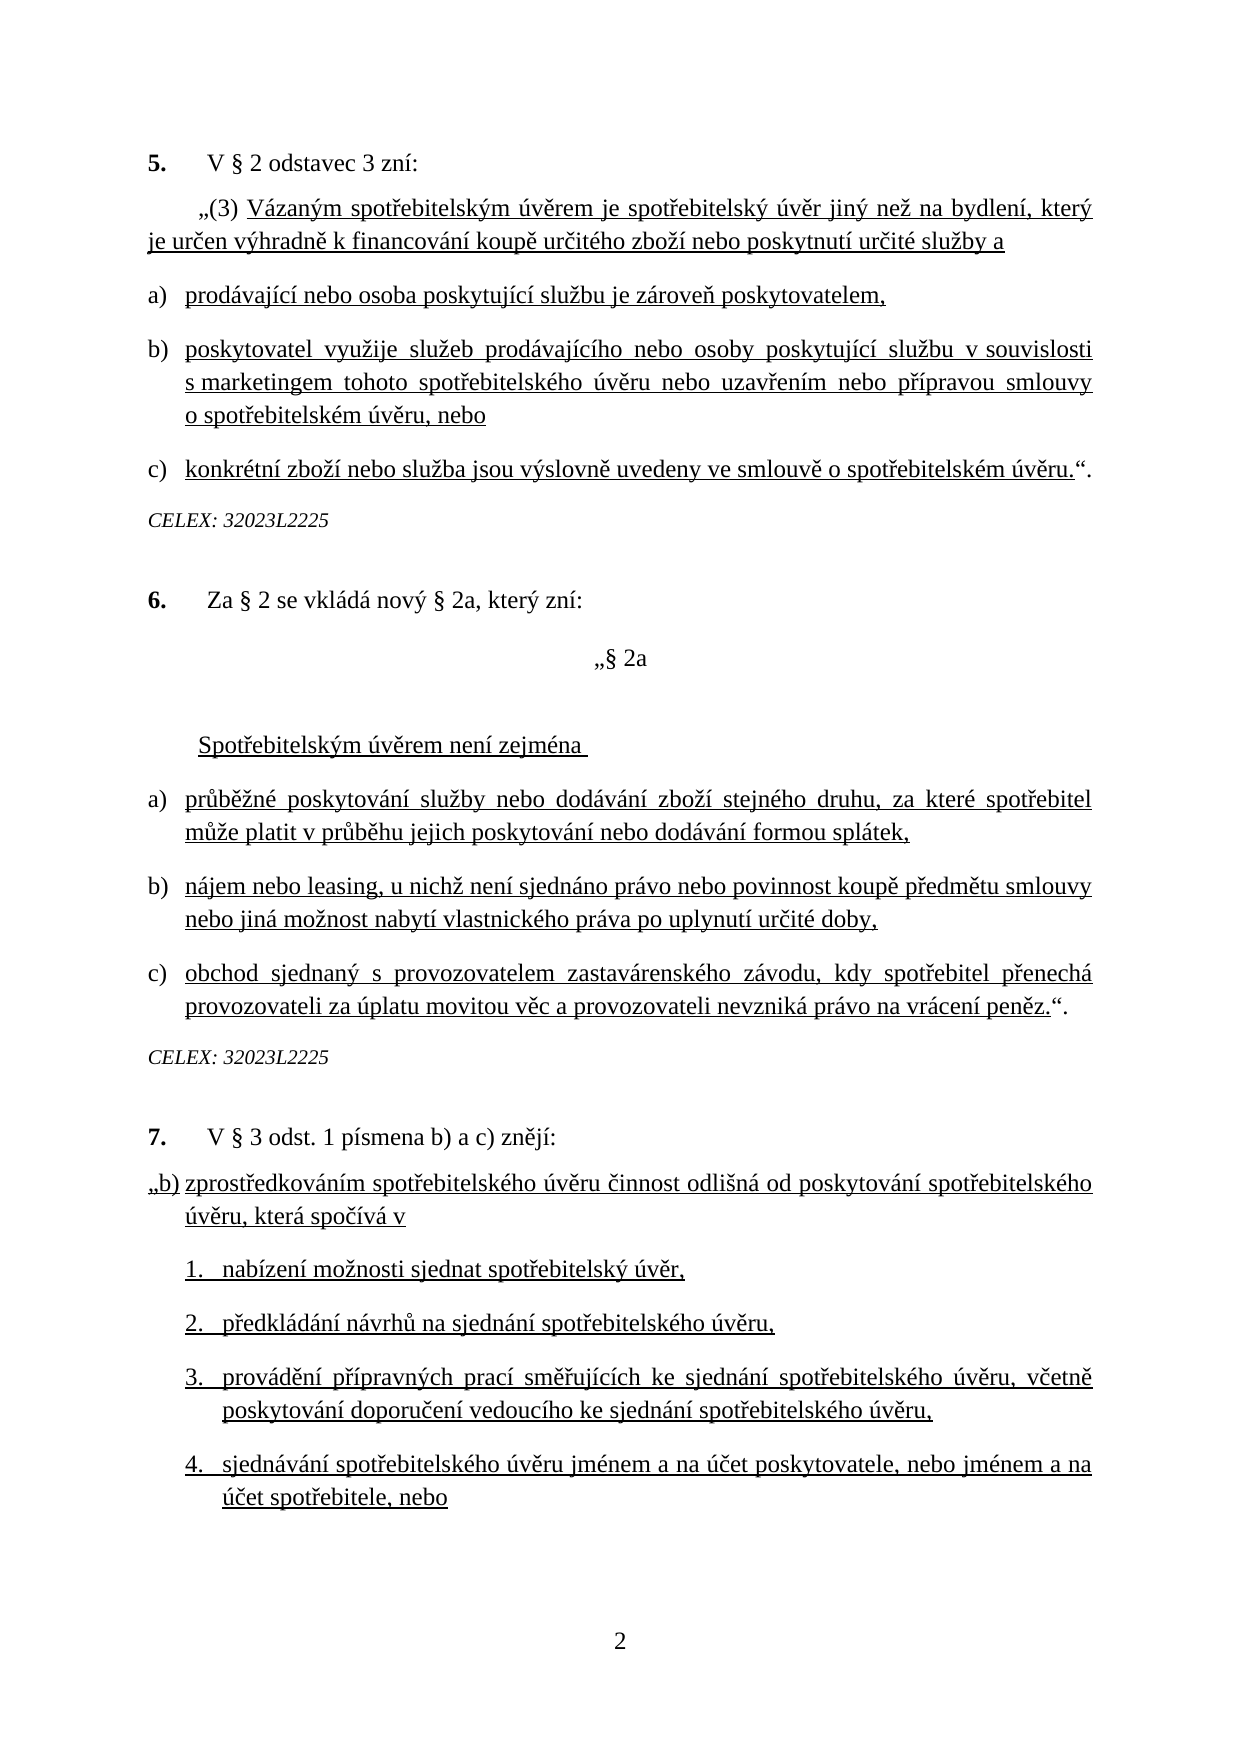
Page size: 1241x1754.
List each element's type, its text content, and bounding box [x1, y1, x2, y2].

text 1. nabízení možnosti sjednat spotřebitelský úvěr, [185, 1254, 1093, 1283]
text 3. provádění přípravných prací směřujících ke sjednání spotřebitelského úvěru, včetně poskytování doporučení vedoucího ke sjednání spotřebitelského úvěru, [185, 1389, 1093, 1424]
text CELEX: 32023L2225 [148, 508, 1093, 532]
text c) konkrétní zboží nebo služba jsou výslovně uvedeny ve smlouvě o spotřebitelském úvěru.“. [148, 454, 1093, 482]
text 2. předkládání návrhů na sjednání spotřebitelského úvěru, [185, 1308, 1093, 1337]
text Za § 2 se vkládá nový § 2a, který zní: [148, 585, 1093, 614]
text „(3) Vázaným spotřebitelským úvěrem je spotřebitelský úvěr jiný než na bydlení, který je určen výhradně k financování koupě určitého zboží nebo poskytnutí určité služby a [148, 193, 1093, 255]
text V § 3 odst. 1 písmena b) a c) znějí: [148, 1122, 1093, 1151]
text „b) zprostředkováním spotřebitelského úvěru činnost odlišná od poskytování spotřebitelského úvěru, která spočívá v [148, 1168, 1093, 1229]
text 4. sjednávání spotřebitelského úvěru jménem a na účet poskytovatele, nebo jménem a na účet spotřebitele, nebo [185, 1449, 1093, 1511]
text a) průběžné poskytování služby nebo dodávání zboží stejného druhu, za které spotřebitel může platit v průběhu jejich poskytování nebo dodávání formou splátek, [148, 784, 1093, 846]
text b) nájem nebo leasing, u nichž není sjednáno právo nebo povinnost koupě předmětu smlouvy nebo jiná možnost nabytí vlastnického práva po uplynutí určité doby, [148, 871, 1093, 933]
text CELEX: 32023L2225 [148, 1044, 1093, 1069]
text Spotřebitelským úvěrem není zejména [148, 730, 1093, 759]
text V § 2 odstavec 3 zní: [148, 148, 1093, 176]
text „§ 2a [148, 643, 1093, 705]
text b) poskytovatel využije služeb prodávajícího nebo osoby poskytující službu v souvislosti s marketingem tohoto spotřebitelského úvěru nebo uzavřením nebo přípravou smlouvy o spotřebitelském úvěru, nebo [148, 334, 1093, 429]
text a) prodávající nebo osoba poskytující službu je zároveň poskytovatelem, [148, 280, 1093, 309]
text c) obchod sjednaný s provozovatelem zastavárenského závodu, kdy spotřebitel přenechá provozovateli za úplatu movitou věc a provozovateli nevzniká právo na vrácení peněz.“. [148, 958, 1093, 1019]
text 3. provádění přípravných prací směřujících ke sjednání spotřebitelského úvěru, včetně poskytování doporučení vedoucího ke sjednání spotřebitelského úvěru, [185, 1362, 1093, 1387]
